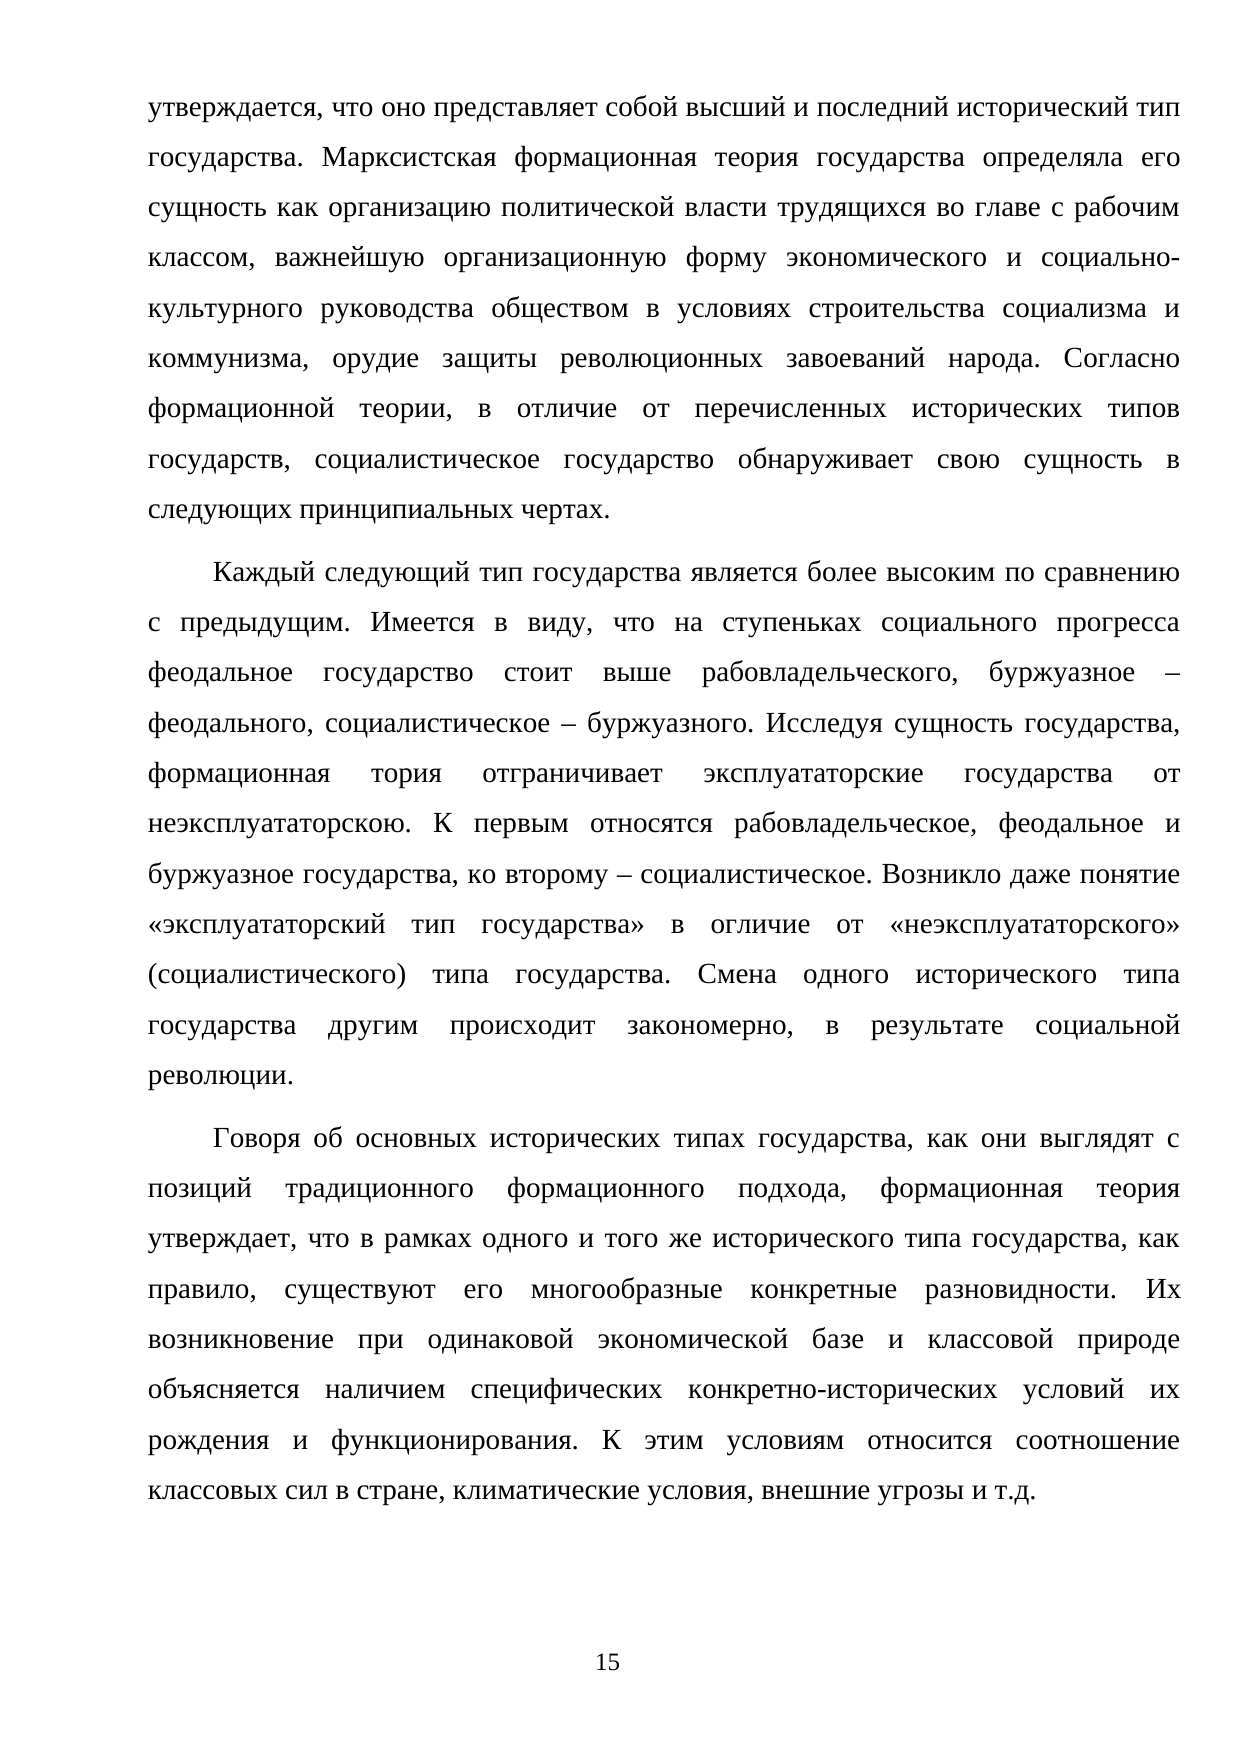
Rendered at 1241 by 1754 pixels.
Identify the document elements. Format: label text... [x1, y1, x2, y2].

text Говоря об основных исторических типах государства, как они выглядят с позиций традиционного формационного подхода, формационная теория утверждает, что в рамках одного и того же исторического типа государства, как правило, существуют его многообразные конкретные разновидности. Их возникновение при одинаковой экономической базе и классовой природе объясняется наличием специфических конкретно-исторических условий их рождения и функционирования. К этим условиям относится соотношение классовых сил в стране, климатические условия, внешние угрозы и т.д. [148, 1120, 1181, 1506]
text Каждый следующий тип государства является более высоким по сравнению с предыдущим. Имеется в виду, что на ступеньках социального прогресса феодальное государство стоит выше рабовладельческого, буржуазное – феодального, социалистическое – буржуазного. Исследуя сущность государства, формационная тория отграничивает эксплуататорские государства от неэксплуататорскою. К первым относятся рабовладельческое, феодальное и буржуазное государства, ко второму – социалистическое. Возникло даже понятие «эксплуататорский тип государства» в огличие от «неэксплуататорского» (социалистического) типа государства. Смена одного исторического типа государства другим происходит закономерно, в результате социальной революции. [148, 554, 1181, 1091]
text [148, 89, 1181, 525]
